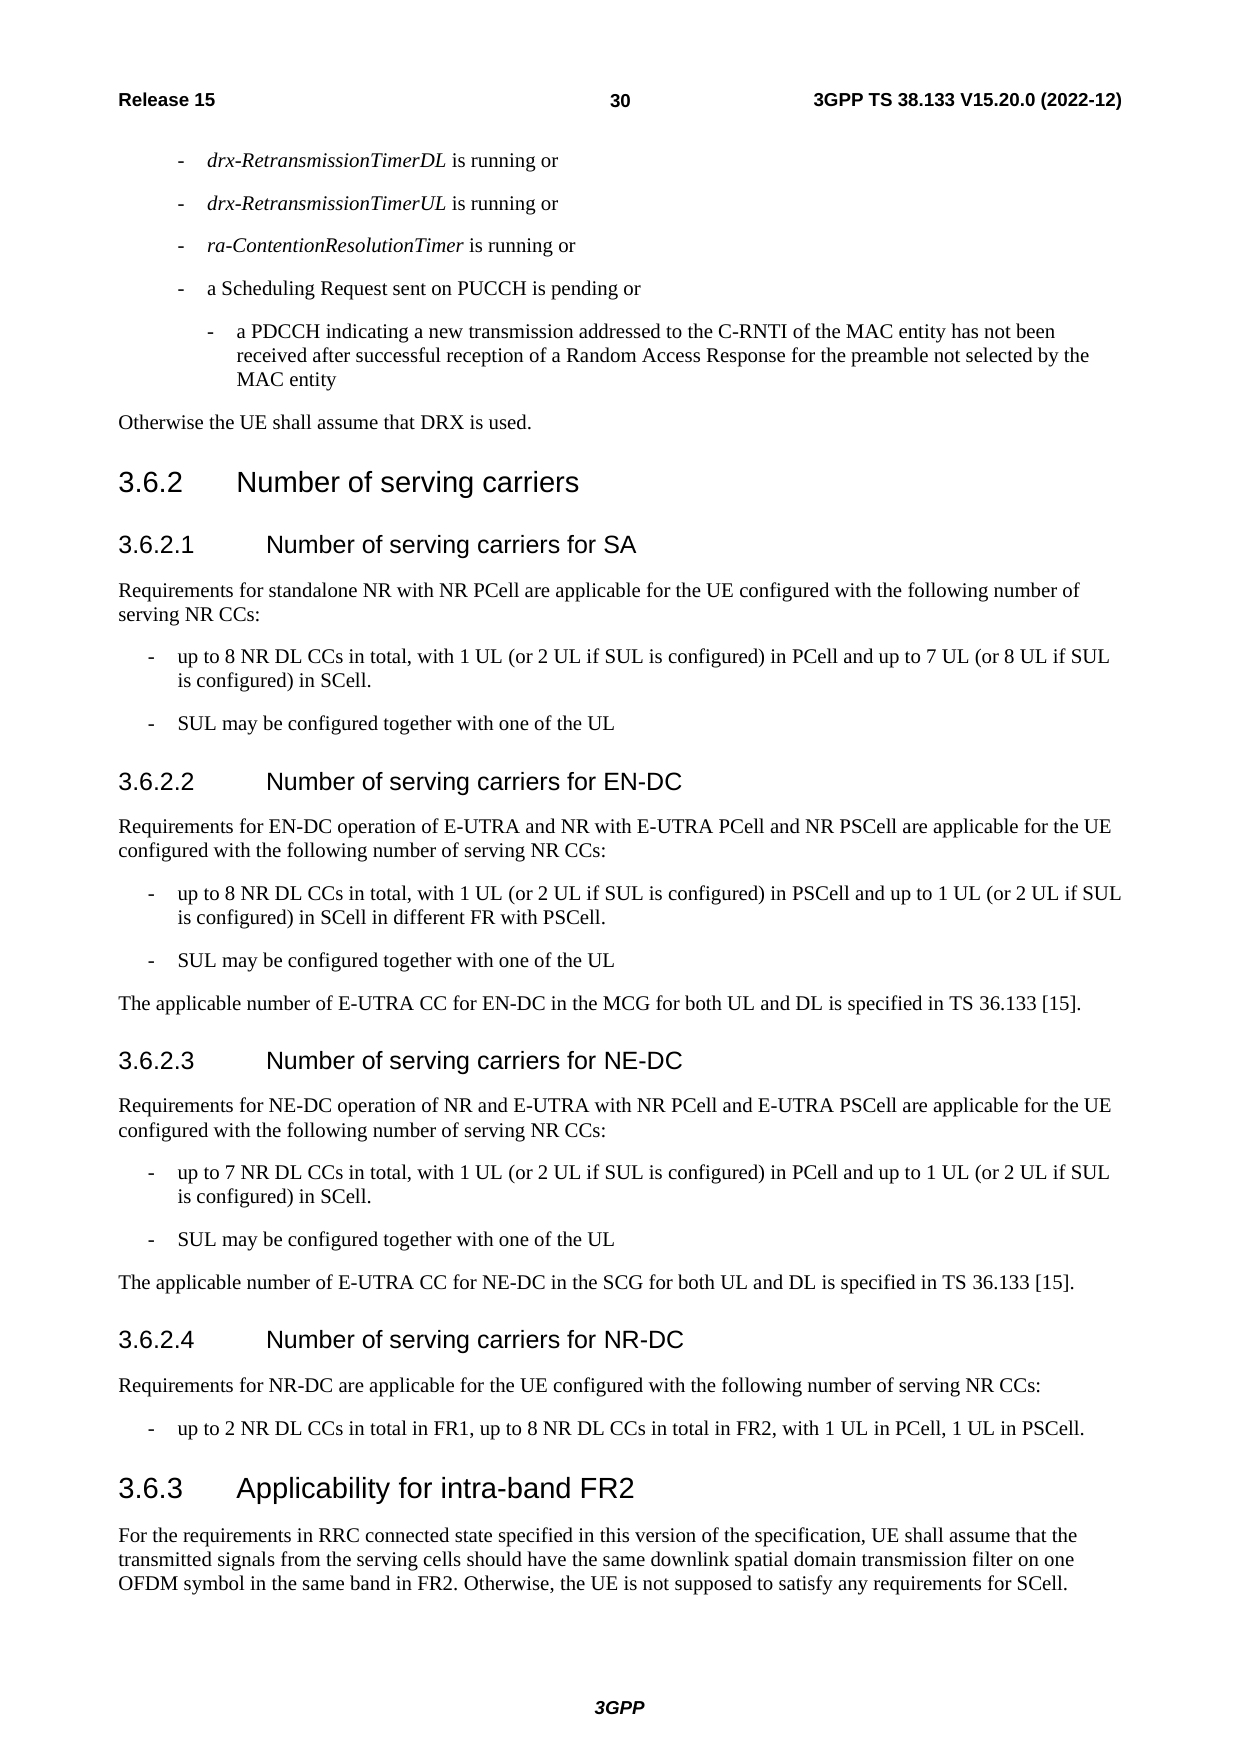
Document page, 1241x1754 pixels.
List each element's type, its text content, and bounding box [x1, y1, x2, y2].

text - ra-ContentionResolutionTimer is running or [177, 233, 1122, 257]
text Requirements for standalone NR with NR PCell are applicable for the UE configured with the following number of serving NR CCs: [118, 577, 1122, 626]
text Requirements for NR-DC are applicable for the UE configured with the following number of serving NR CCs: [118, 1373, 1122, 1397]
text - up to 8 NR DL CCs in total, with 1 UL (or 2 UL if SUL is configured) in PCell and up to 7 UL (or 8 UL if SUL is configured) in SCell. [148, 644, 1122, 692]
subtitle 3.6.2.1 Number of serving carriers for SA [118, 530, 1122, 559]
text - drx-RetransmissionTimerUL is running or [177, 191, 1122, 214]
subtitle 3.6.2.2 Number of serving carriers for EN-DC [118, 767, 1122, 795]
text Requirements for EN-DC operation of E-UTRA and NR with E-UTRA PCell and NR PSCell are applicable for the UE configured with the following number of serving NR CCs: [118, 814, 1122, 862]
text - up to 2 NR DL CCs in total in FR1, up to 8 NR DL CCs in total in FR2, with 1 UL in PCell, 1 UL in PSCell. [148, 1416, 1122, 1440]
subtitle 3.6.2.3 Number of serving carriers for NE-DC [118, 1046, 1122, 1075]
text - drx-RetransmissionTimerDL is running or [177, 148, 1122, 172]
text The applicable number of E-UTRA CC for EN-DC in the MCG for both UL and DL is specified in TS 36.133 [15]. [118, 991, 1122, 1015]
text For the requirements in RRC connected state specified in this version of the specification, UE shall assume that the transmitted signals from the serving cells should have the same downlink spatial domain transmission filter on one OFDM symbol in the same band in FR2. Otherwise, the UE is not supposed to satisfy any requirements for SCell. [118, 1523, 1122, 1595]
subtitle 3.6.3 Applicability for intra-band FR2 [118, 1471, 1122, 1504]
subtitle 3.6.2.4 Number of serving carriers for NR-DC [118, 1325, 1122, 1354]
text - up to 7 NR DL CCs in total, with 1 UL (or 2 UL if SUL is configured) in PCell and up to 1 UL (or 2 UL if SUL is configured) in SCell. [148, 1160, 1122, 1208]
subtitle 3.6.2 Number of serving carriers [118, 465, 1122, 499]
text - up to 8 NR DL CCs in total, with 1 UL (or 2 UL if SUL is configured) in PSCell and up to 1 UL (or 2 UL if SUL is configured) in SCell in different FR with PSCell. [148, 881, 1122, 929]
text - SUL may be configured together with one of the UL [148, 711, 1122, 735]
text - SUL may be configured together with one of the UL [148, 1227, 1122, 1251]
text The applicable number of E-UTRA CC for NE-DC in the SCG for both UL and DL is specified in TS 36.133 [15]. [118, 1270, 1122, 1294]
text Requirements for NE-DC operation of NR and E-UTRA with NR PCell and E-UTRA PSCell are applicable for the UE configured with the following number of serving NR CCs: [118, 1093, 1122, 1142]
text - a PDCCH indicating a new transmission addressed to the C-RNTI of the MAC entity has not been received after successful reception of a Random Access Response for the preamble not selected by the MAC entity [207, 319, 1122, 391]
text Otherwise the UE shall assume that DRX is used. [118, 410, 1122, 434]
text - SUL may be configured together with one of the UL [148, 948, 1122, 972]
text - a Scheduling Request sent on PUCCH is pending or [177, 276, 1122, 300]
